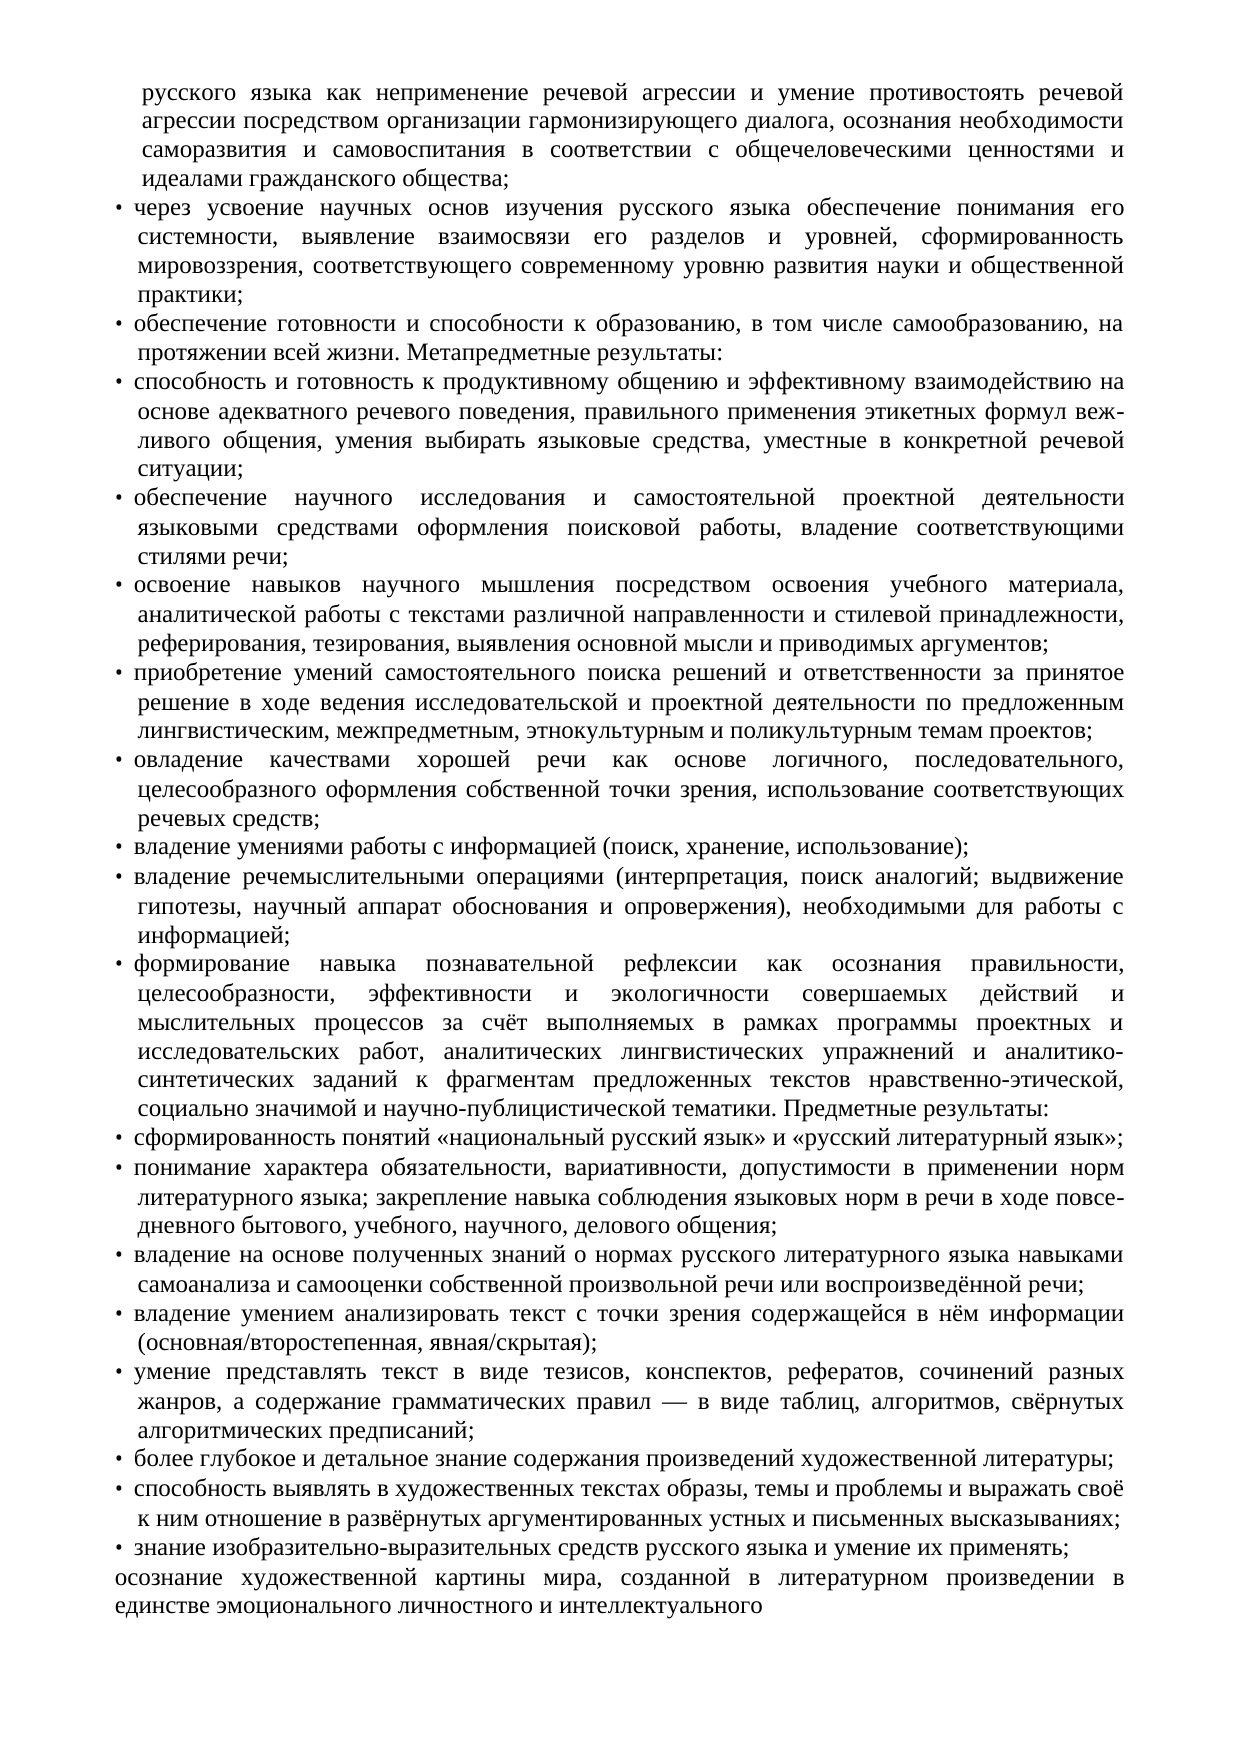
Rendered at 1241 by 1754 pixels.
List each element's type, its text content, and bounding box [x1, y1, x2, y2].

list освоение навыков научного мышления посредством освоения учебного материала, аналитической работы с текстами различной направленности и стилевой принадлежности, реферирования, тезирования, выявления основной мысли и приводимых аргументов; [114, 569, 1124, 657]
list владение на основе полученных знаний о нормах русского литературного языка навыками самоанализа и самооценки собственной произвольной речи или воспроизведённой речи; [114, 1239, 1124, 1298]
list способность выявлять в художественных текстах образы, темы и проблемы и выражать своё к ним отношение в развёрнутых аргументированных устных и письменных высказываниях; [114, 1473, 1124, 1532]
list знание изобразительно-выразительных средств русского языка и умение их применять; [114, 1532, 1124, 1562]
list приобретение умений самостоятельного поиска решений и ответственности за принятое решение в ходе ведения исследовательской и проектной деятельности по предложенным лингвистическим, межпредметным, этнокультурным и поликультурным темам проектов; [114, 657, 1124, 744]
list владение речемыслительными операциями (интерпретация, поиск аналогий; выдвижение гипотезы, научный аппарат обоснования и опровержения), необходимыми для работы с информацией; [114, 861, 1124, 948]
list обеспечение научного исследования и самостоятельной проектной деятельности языковыми средствами оформления поисковой работы, владение соответствующими стилями речи; [114, 482, 1124, 569]
list обеспечение готовности и способности к образованию, в том числе самообразованию, на протяжении всей жизни. Метапредметные результаты: [114, 308, 1124, 366]
list формирование навыка познавательной рефлексии как осознания правильности, целесообразности, эффективности и экологичности совершаемых действий и мыслительных процессов за счёт выполняемых в рамках программы проектных и исследовательских работ, аналитических лингвистических упражнений и аналитико-синтетических заданий к фрагментам предложенных текстов нравственно-этической, социально значимой и научно-публицистической тематики. Предметные результаты: [114, 948, 1124, 1122]
list более глубокое и детальное знание содержания произведений художественной литературы; [114, 1443, 1124, 1473]
list овладение качествами хорошей речи как основе логичного, последовательного, целесообразного оформления собственной точки зрения, использование соответствующих речевых средств; [114, 744, 1124, 831]
list сформированность понятий «национальный русский язык» и «русский литературный язык»; [114, 1122, 1124, 1152]
list умение представлять текст в виде тезисов, конспектов, рефератов, сочинений разных жанров, а содержание грамматических правил — в виде таблиц, алгоритмов, свёрнутых алгоритмических предписаний; [114, 1356, 1124, 1443]
text осознание художественной картины мира, созданной в литературном произведении в единстве эмоционального личностного и интеллектуального [114, 1562, 1124, 1619]
list владение умением анализировать текст с точки зрения содержащейся в нём информации (основная/второстепенная, явная/скрытая); [114, 1298, 1124, 1356]
list через усвоение научных основ изучения русского языка обеспечение понимания его системности, выявление взаимосвязи его разделов и уровней, сформированность мировоззрения, соответствующего современному уровню развития науки и общественной практики; [114, 192, 1124, 308]
list понимание характера обязательности, вариативности, допустимости в применении норм литературного языка; закрепление навыка соблюдения языковых норм в речи в ходе повседневного бытового, учебного, научного, делового общения; [114, 1152, 1124, 1239]
list владение умениями работы с информацией (поиск, хранение, использование); [114, 831, 1124, 861]
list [114, 77, 1124, 192]
list способность и готовность к продуктивному общению и эффективному взаимодействию на основе адекватного речевого поведения, правильного применения этикетных формул вежливого общения, умения выбирать языковые средства, уместные в конкретной речевой ситуации; [114, 366, 1124, 482]
